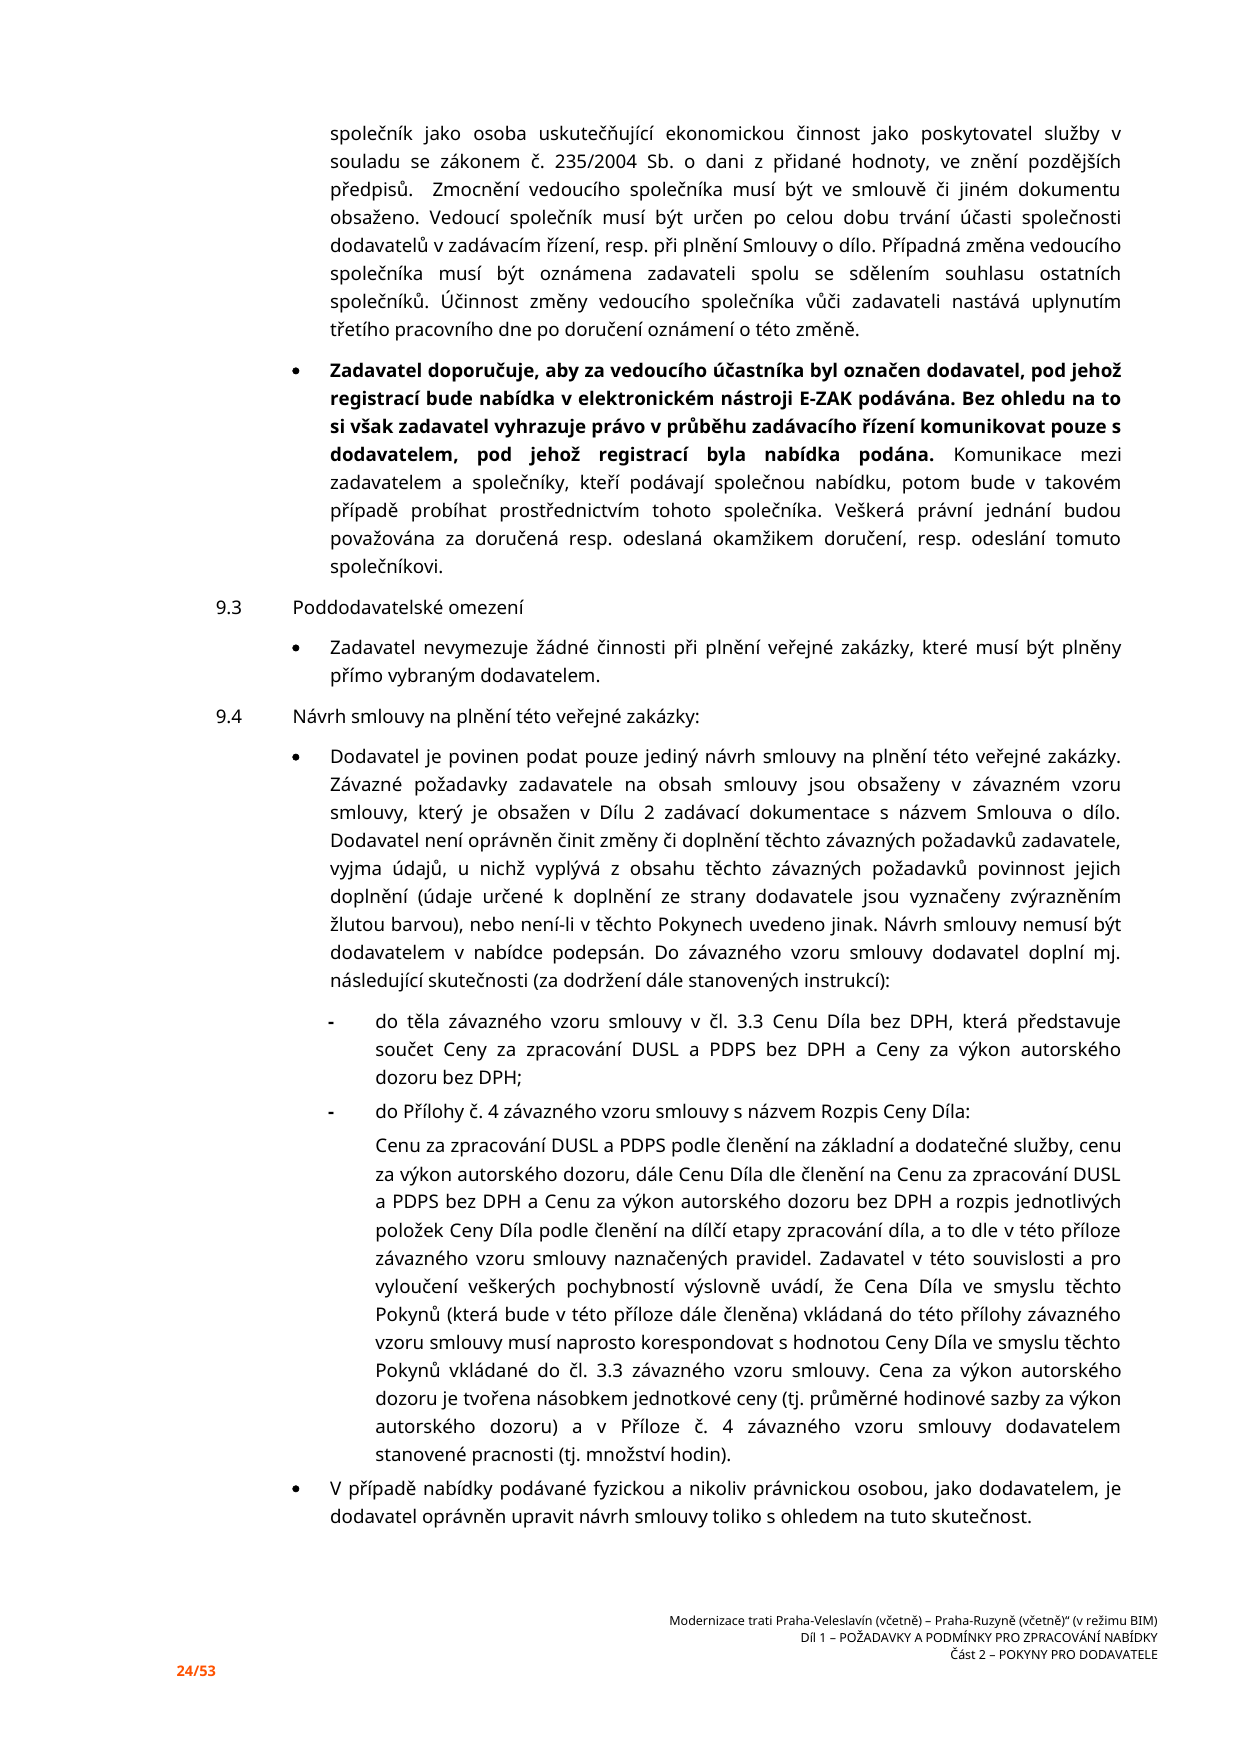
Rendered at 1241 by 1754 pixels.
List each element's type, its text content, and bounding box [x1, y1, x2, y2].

text do těla závazného vzoru smlouvy v čl. 3.3 Cenu Díla bez DPH, která představuje součet Ceny za zpracování DUSL a PDPS bez DPH a Ceny za výkon autorského dozoru bez DPH; [328, 1008, 1122, 1090]
list V případě nabídky podávané fyzickou a nikoliv právnickou osobou, jako dodavatelem, je dodavatel oprávněn upravit návrh smlouvy toliko s ohledem na tuto skutečnost. [292, 1475, 1122, 1529]
list Zadavatel nevymezuje žádné činnosti při plnění veřejné zakázky, které musí být plněny přímo vybraným dodavatelem. [292, 634, 1122, 688]
text Poddodavatelské omezení [216, 594, 1122, 619]
list Cenu za zpracování DUSL a PDPS podle členění na základní a dodatečné služby, cenu za výkon autorského dozoru, dále Cenu Díla dle členění na Cenu za zpracování DUSL a PDPS bez DPH a Cenu za výkon autorského dozoru bez DPH a rozpis jednotlivých položek Ceny Díla podle členění na dílčí etapy zpracování díla, a to dle v této příloze závazného vzoru smlouvy naznačených pravidel. Zadavatel v této souvislosti a pro vyloučení veškerých pochybností výslovně uvádí, že Cena Díla ve smyslu těchto Pokynů (která bude v této příloze dále členěna) vkládaná do této přílohy závazného vzoru smlouvy musí naprosto korespondovat s hodnotou Ceny Díla ve smyslu těchto Pokynů vkládané do čl. 3.3 závazného vzoru smlouvy. Cena za výkon autorského dozoru je tvořena násobkem jednotkové ceny (tj. průměrné hodinové sazby za výkon autorského dozoru) a v Příloze č. 4 závazného vzoru smlouvy dodavatelem stanovené pracnosti (tj. množství hodin). [375, 1133, 1122, 1467]
list Dodavatel je povinen podat pouze jediný návrh smlouvy na plnění této veřejné zakázky. Závazné požadavky zadavatele na obsah smlouvy jsou obsaženy v závazném vzoru smlouvy, který je obsažen v Dílu 2 zadávací dokumentace s názvem Smlouva o dílo. Dodavatel není oprávněn činit změny či doplnění těchto závazných požadavků zadavatele, vyjma údajů, u nichž vyplývá z obsahu těchto závazných požadavků povinnost jejich doplnění (údaje určené k doplnění ze strany dodavatele jsou vyznačeny zvýrazněním žlutou barvou), nebo není-li v těchto Pokynech uvedeno jinak. Návrh smlouvy nemusí být dodavatelem v nabídce podepsán. Do závazného vzoru smlouvy dodavatel doplní mj. následující skutečnosti (za dodržení dále stanovených instrukcí): [292, 743, 1122, 993]
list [292, 121, 1122, 342]
text do Přílohy č. 4 závazného vzoru smlouvy s názvem Rozpis Ceny Díla: [328, 1098, 1122, 1124]
text Návrh smlouvy na plnění této veřejné zakázky: [216, 703, 1122, 728]
list Zadavatel doporučuje, aby za vedoucího účastníka byl označen dodavatel, pod jehož registrací bude nabídka v elektronickém nástroji E-ZAK podávána. Bez ohledu na to si však zadavatel vyhrazuje právo v průběhu zadávacího řízení komunikovat pouze s dodavatelem, pod jehož registrací byla nabídka podána. Komunikace mezi zadavatelem a společníky, kteří podávají společnou nabídku, potom bude v takovém případě probíhat prostřednictvím tohoto společníka. Veškerá právní jednání budou považována za doručená resp. odeslaná okamžikem doručení, resp. odeslání tomuto společníkovi. [292, 357, 1122, 579]
